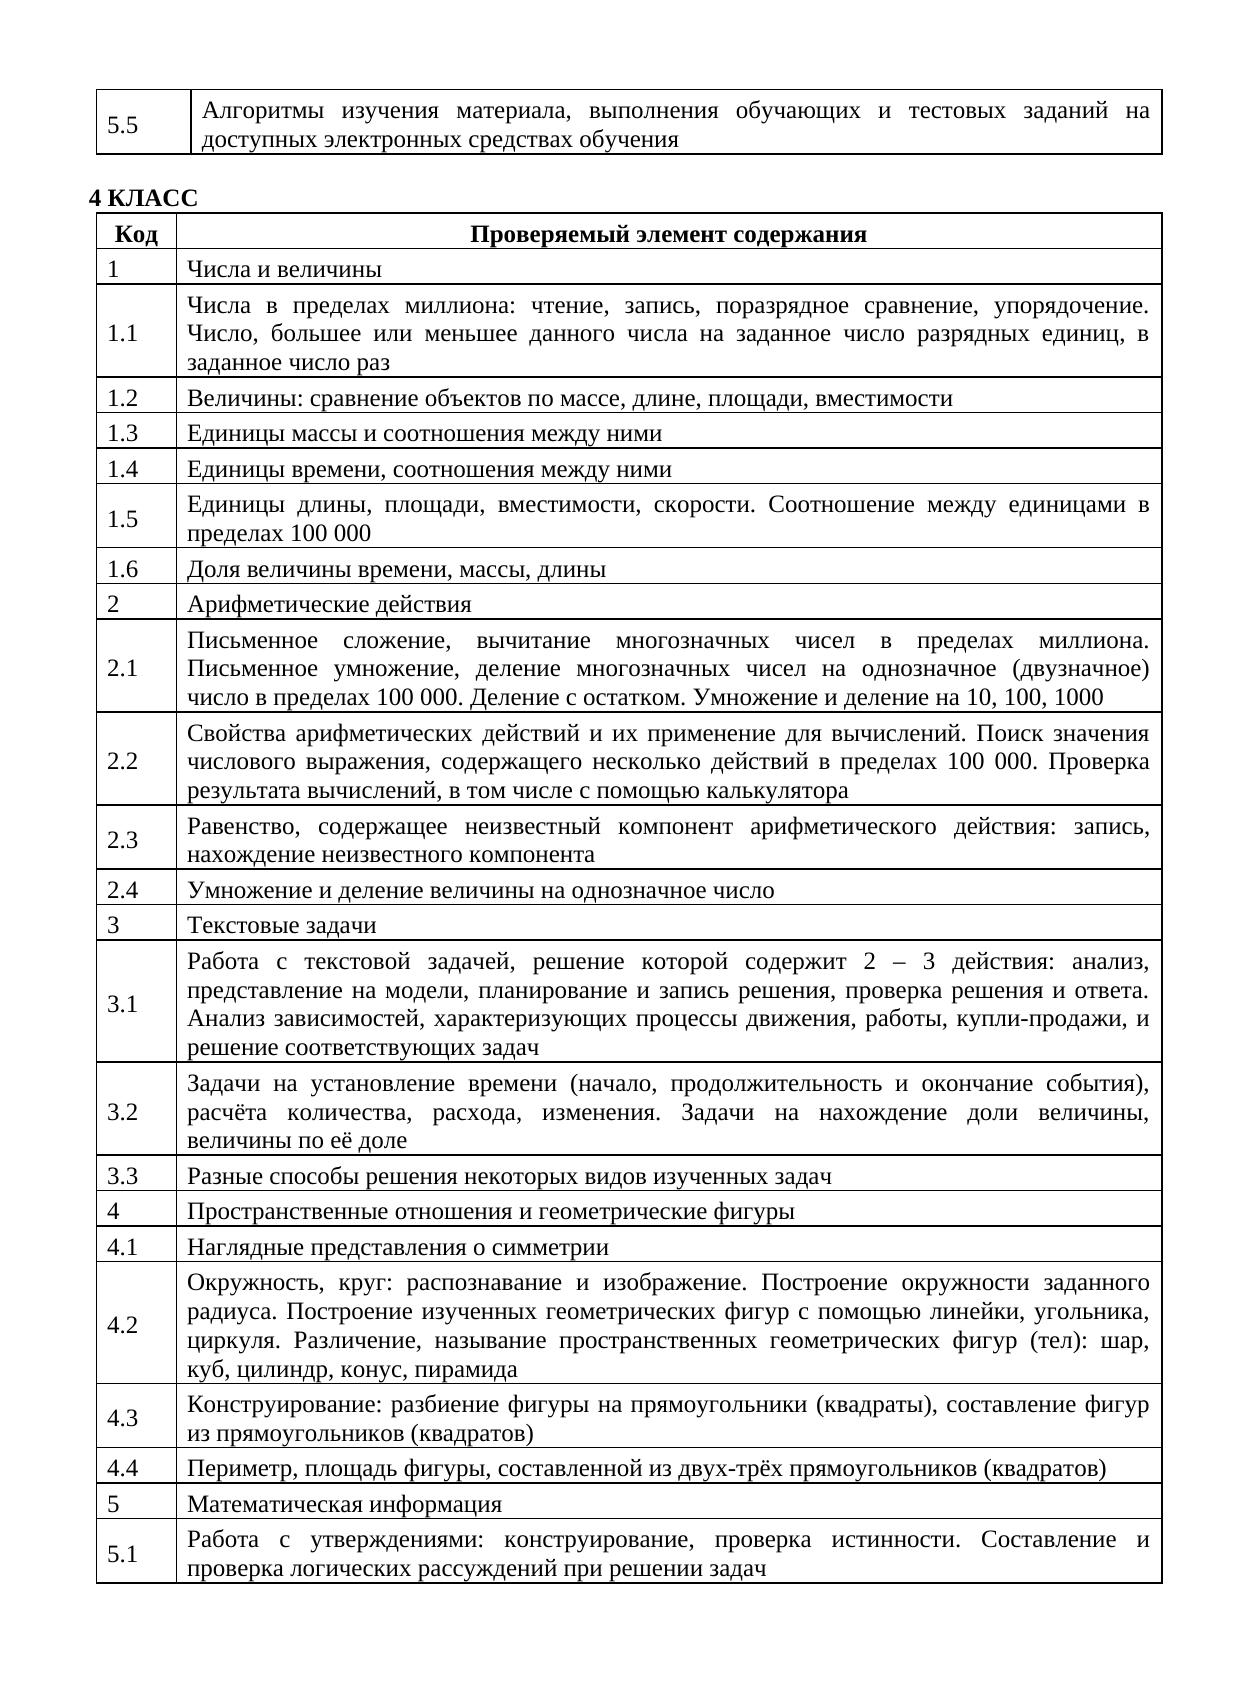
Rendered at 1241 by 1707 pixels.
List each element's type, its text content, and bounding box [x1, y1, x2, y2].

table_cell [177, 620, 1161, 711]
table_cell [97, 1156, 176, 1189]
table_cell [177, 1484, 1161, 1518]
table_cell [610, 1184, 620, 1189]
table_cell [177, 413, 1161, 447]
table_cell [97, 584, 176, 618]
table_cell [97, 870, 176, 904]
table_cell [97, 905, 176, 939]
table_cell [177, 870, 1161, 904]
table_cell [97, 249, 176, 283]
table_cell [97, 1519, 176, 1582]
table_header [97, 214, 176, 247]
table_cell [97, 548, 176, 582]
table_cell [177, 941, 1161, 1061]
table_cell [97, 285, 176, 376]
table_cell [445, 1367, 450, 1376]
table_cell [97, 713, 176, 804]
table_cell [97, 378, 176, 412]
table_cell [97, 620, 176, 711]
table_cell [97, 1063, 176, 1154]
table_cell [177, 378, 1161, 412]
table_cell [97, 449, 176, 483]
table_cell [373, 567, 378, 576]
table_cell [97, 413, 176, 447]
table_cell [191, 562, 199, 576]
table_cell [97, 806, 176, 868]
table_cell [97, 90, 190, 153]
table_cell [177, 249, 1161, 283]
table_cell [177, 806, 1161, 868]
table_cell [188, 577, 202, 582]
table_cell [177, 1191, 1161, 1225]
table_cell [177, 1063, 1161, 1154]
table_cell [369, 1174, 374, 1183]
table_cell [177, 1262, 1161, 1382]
text 4 КЛАСС [89, 183, 1152, 212]
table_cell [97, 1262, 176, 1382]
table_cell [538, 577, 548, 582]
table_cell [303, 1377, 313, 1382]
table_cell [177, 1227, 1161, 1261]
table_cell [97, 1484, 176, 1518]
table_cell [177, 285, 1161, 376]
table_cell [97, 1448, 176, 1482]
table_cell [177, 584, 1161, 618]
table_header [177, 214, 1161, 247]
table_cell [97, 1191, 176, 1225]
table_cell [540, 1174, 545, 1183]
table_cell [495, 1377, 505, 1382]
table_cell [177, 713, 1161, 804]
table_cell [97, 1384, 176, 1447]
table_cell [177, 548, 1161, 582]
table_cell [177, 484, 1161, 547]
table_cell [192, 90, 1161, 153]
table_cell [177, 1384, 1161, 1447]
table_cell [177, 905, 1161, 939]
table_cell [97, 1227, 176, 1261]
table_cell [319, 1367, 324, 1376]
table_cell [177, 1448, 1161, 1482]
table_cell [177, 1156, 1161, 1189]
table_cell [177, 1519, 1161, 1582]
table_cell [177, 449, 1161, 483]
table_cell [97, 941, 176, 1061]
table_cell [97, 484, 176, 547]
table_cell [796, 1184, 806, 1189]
